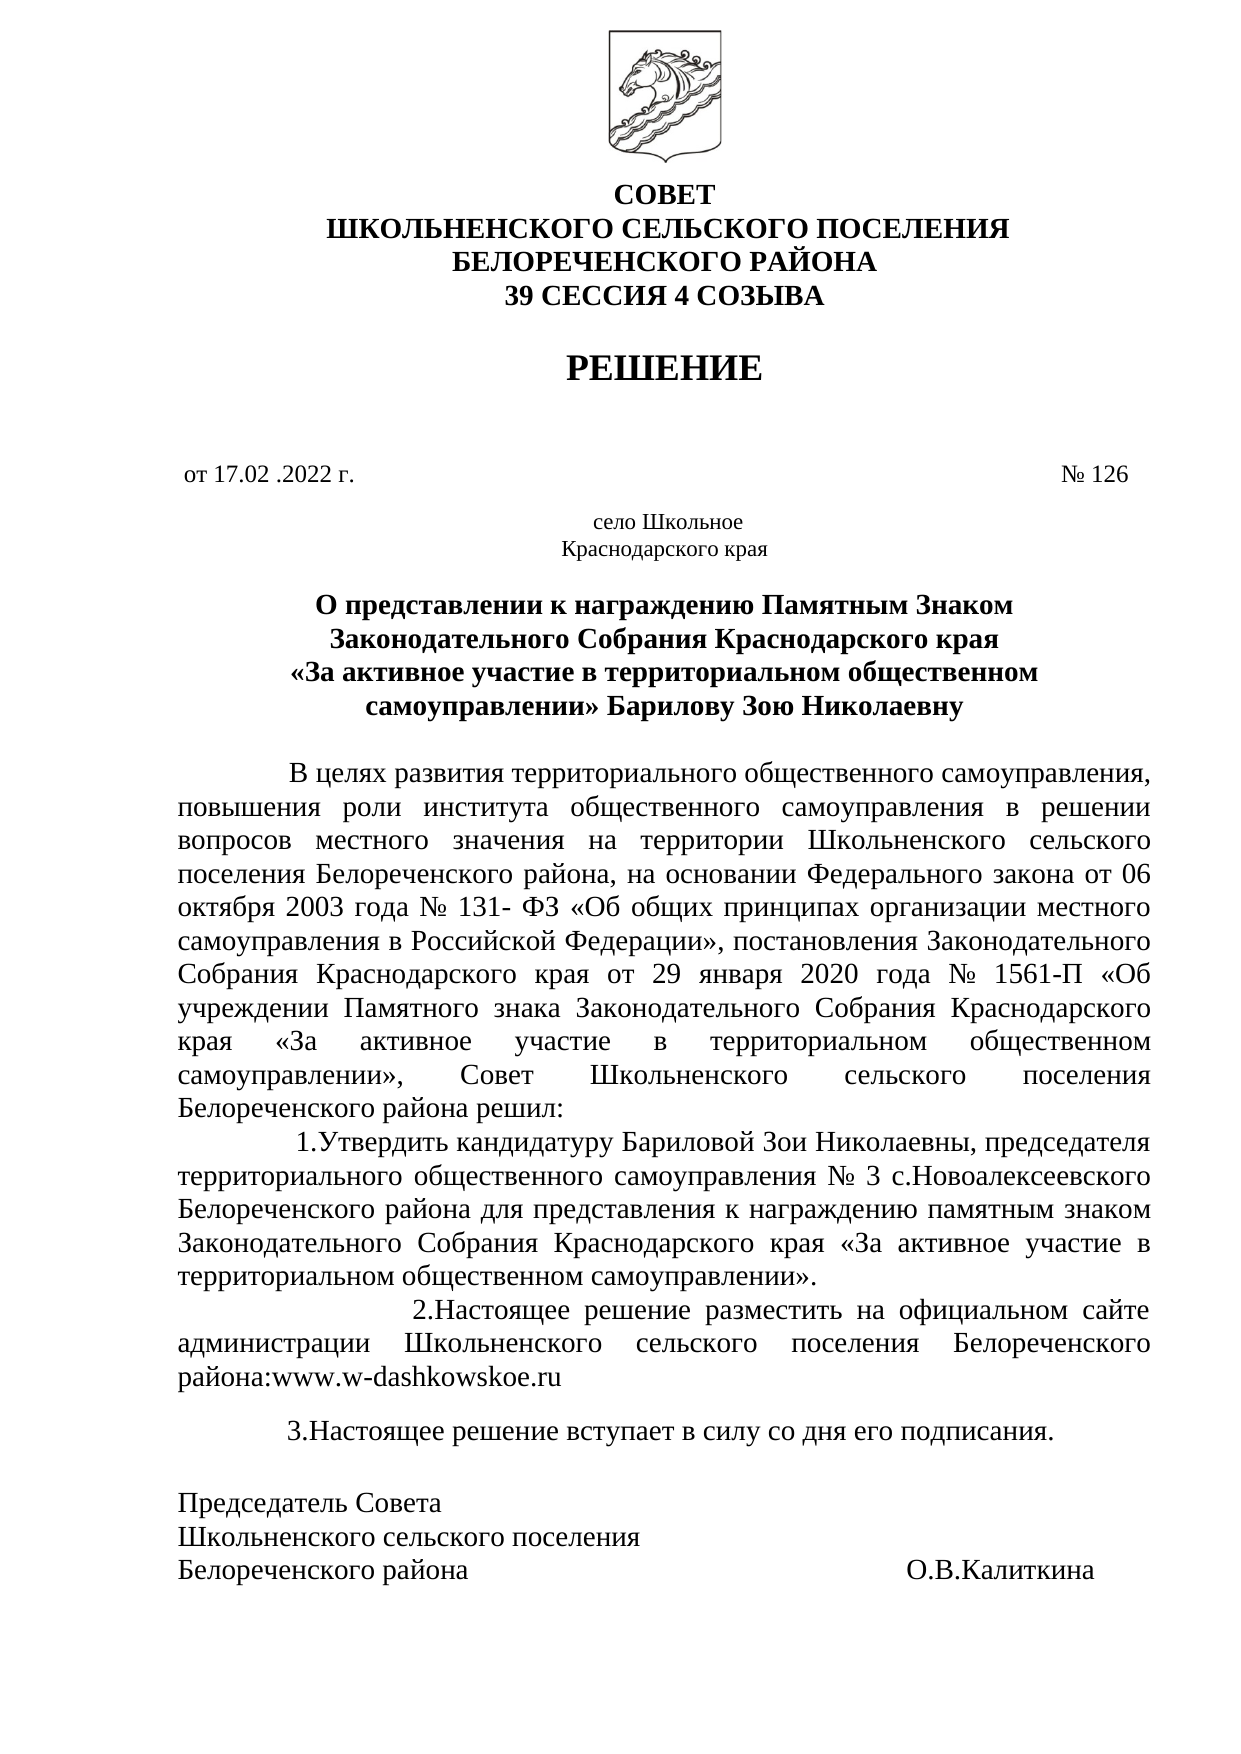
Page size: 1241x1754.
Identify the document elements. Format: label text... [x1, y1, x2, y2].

text ШКОЛЬНЕНСКОГО СЕЛЬСКОГО ПОСЕЛЕНИЯ [177, 211, 1152, 244]
text 39 СЕССИЯ 4 СОЗЫВА [177, 278, 1152, 312]
text Школьненского сельского поселения [177, 1519, 1152, 1552]
text СОВЕТ [177, 177, 1152, 211]
text село Школьное [177, 508, 1152, 535]
text О представлении к награждению Памятным Знаком [177, 587, 1152, 621]
text Председатель Совета [177, 1485, 1152, 1519]
text самоуправлении» Барилову Зою Николаевну [177, 688, 1152, 722]
picture [608, 30, 722, 163]
text БЕЛОРЕЧЕНСКОГО РАЙОНА [177, 244, 1152, 278]
text 1.Утвердить кандидатуру Бариловой Зои Николаевны, председателя территориального общественного самоуправления № 3 с.Новоалексеевского Белореченского района для представления к награждению памятным знаком Законодательного Собрания Краснодарского края «За активное участие в территориальном общественном самоуправлении». [177, 1124, 1152, 1292]
text В целях развития территориального общественного самоуправления, повышения роли института общественного самоуправления в решении вопросов местного значения на территории Школьненского сельского поселения Белореченского района, на основании Федерального закона от 06 октября 2003 года № 131- ФЗ «Об общих принципах организации местного самоуправления в Российской Федерации», постановления Законодательного Собрания Краснодарского края от 29 января 2020 года № 1561-П «Об учреждении Памятного знака Законодательного Собрания Краснодарского края «За активное участие в территориальном общественном самоуправлении», Совет Школьненского сельского поселения Белореченского района решил: [177, 755, 1152, 1124]
text Белореченского района О.В.Калиткина [177, 1552, 1152, 1586]
text Законодательного Собрания Краснодарского края [177, 621, 1152, 654]
text 3.Настоящее решение вступает в силу со дня его подписания. [177, 1413, 1152, 1447]
text Краснодарского края [177, 535, 1152, 561]
text РЕШЕНИЕ [177, 345, 1152, 388]
text от 17.02 .2022 г. № 126 [177, 459, 1152, 487]
text 2.Настоящее решение разместить на официальном сайте администрации Школьненского сельского поселения Белореченского района:www.w-dashkowskoe.ru [177, 1292, 1152, 1392]
text «За активное участие в территориальном общественном [177, 654, 1152, 688]
